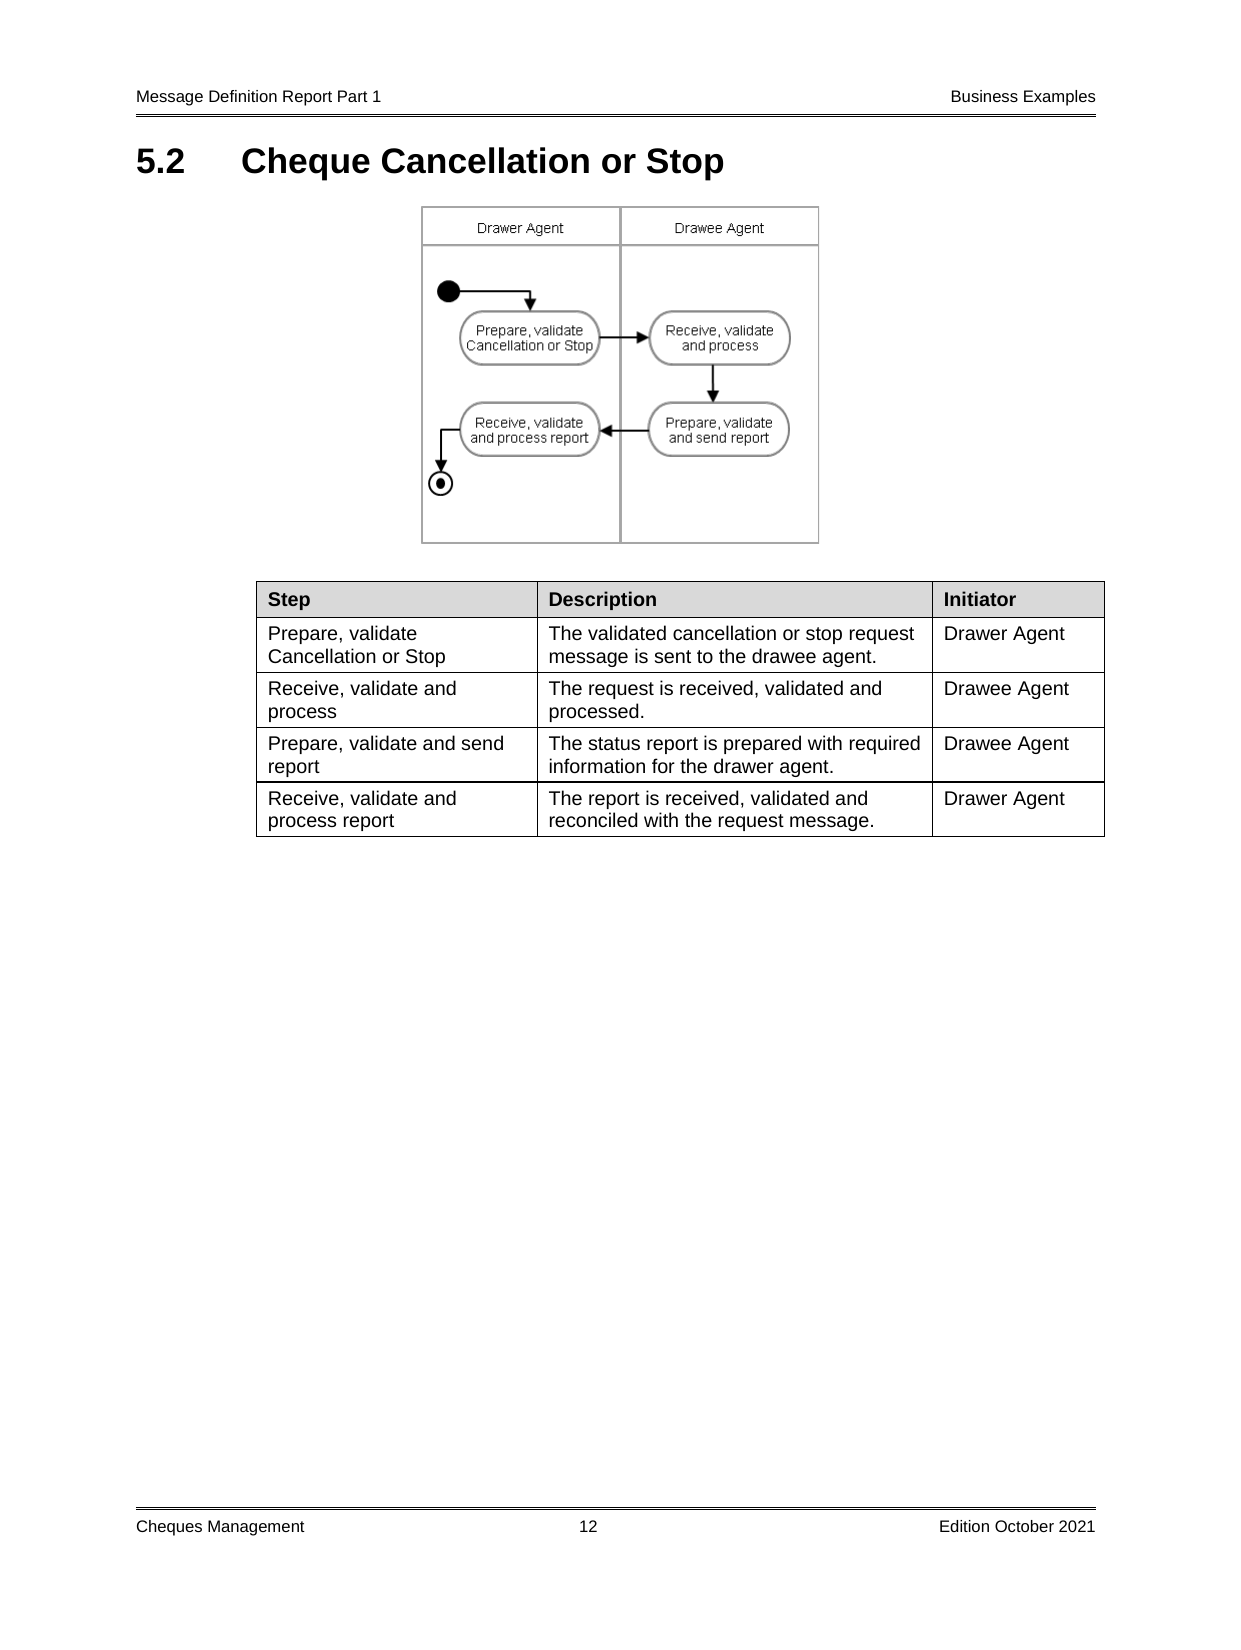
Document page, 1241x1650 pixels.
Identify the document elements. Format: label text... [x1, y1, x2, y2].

table_cell The request is received, validated and processed. [538, 673, 932, 727]
table_header Step [257, 582, 537, 617]
table_header Initiator [933, 582, 1104, 617]
table_cell Drawer Agent [933, 783, 1104, 836]
table_cell Drawee Agent [933, 673, 1104, 727]
subtitle Cheque Cancellation or Stop [136, 141, 1104, 181]
table_header Description [538, 582, 932, 617]
table_cell The status report is prepared with required information for the drawer agent. [538, 728, 932, 781]
table_cell Drawee Agent [933, 728, 1104, 781]
picture [421, 206, 820, 544]
table_cell Receive, validate and process report [257, 783, 537, 836]
table_cell Prepare, validate Cancellation or Stop [257, 618, 537, 672]
table_cell Prepare, validate and send report [257, 728, 537, 781]
table_cell The validated cancellation or stop request message is sent to the drawee agent. [538, 618, 932, 672]
table_cell Receive, validate and process [257, 673, 537, 727]
table_cell The report is received, validated and reconciled with the request message. [538, 783, 932, 836]
table_cell Drawer Agent [933, 618, 1104, 672]
